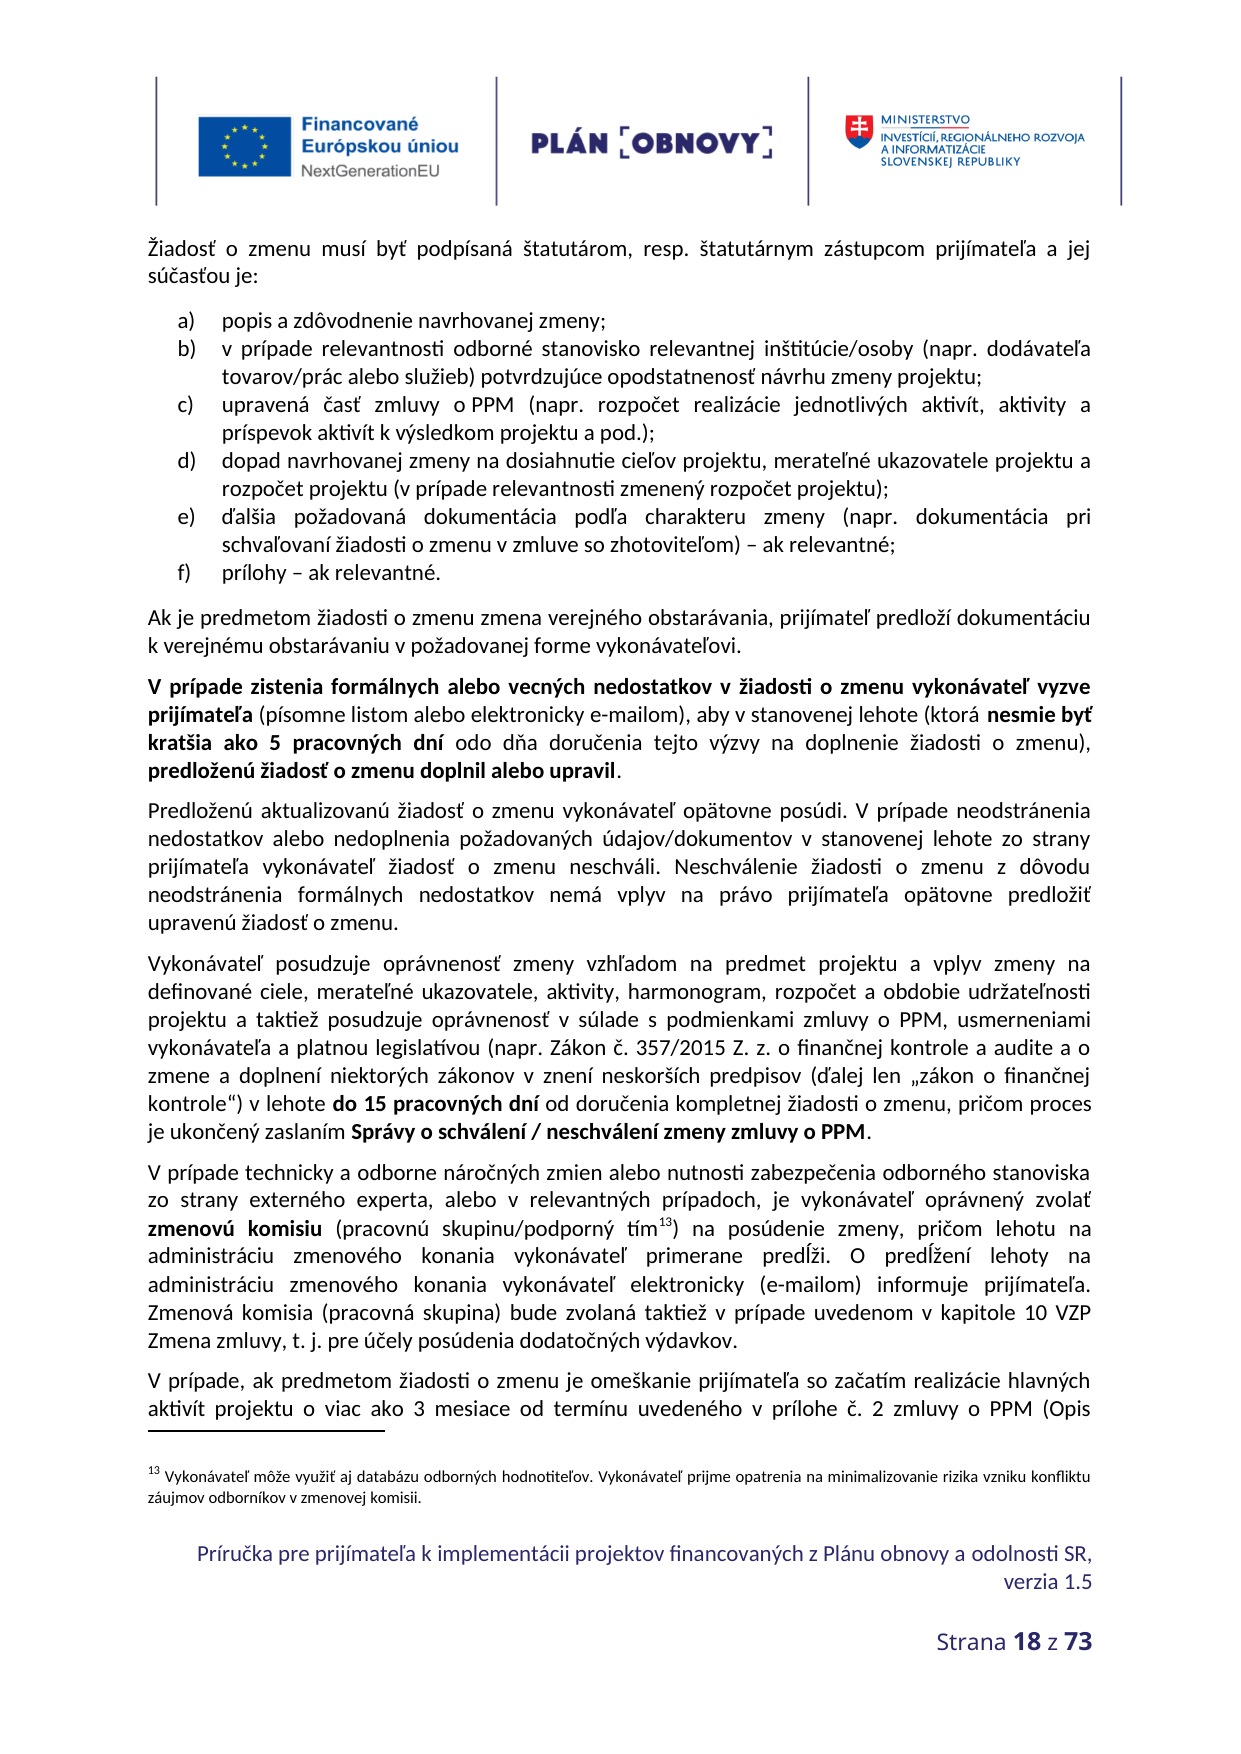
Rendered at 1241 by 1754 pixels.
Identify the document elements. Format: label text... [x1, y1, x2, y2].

list v prípade relevantnosti odborné stanovisko relevantnej inštitúcie/osoby (napr. dodávateľa tovarov/prác alebo služieb) potvrdzujúce opodstatnenosť návrhu zmeny projektu; [177, 334, 1092, 390]
text V prípade zistenia formálnych alebo vecných nedostatkov v žiadosti o zmenu vykonávateľ vyzve prijímateľa (písomne listom alebo elektronicky e-mailom), aby v stanovenej lehote (ktorá nesmie byť kratšia ako 5 pracovných dní odo dňa doručenia tejto výzvy na doplnenie žiadosti o zmenu), predloženú žiadosť o zmenu doplnil alebo upravil. [148, 672, 1092, 784]
list dopad navrhovanej zmeny na dosiahnutie cieľov projektu, merateľné ukazovatele projektu a rozpočet projektu (v prípade relevantnosti zmenený rozpočet projektu); [177, 446, 1092, 502]
list prílohy – ak relevantné. [177, 558, 1092, 587]
text Žiadosť o zmenu musí byť podpísaná štatutárom, resp. štatutárnym zástupcom prijímateľa a jej súčasťou je: [148, 234, 1092, 290]
picture [147, 73, 1132, 206]
list ďalšia požadovaná dokumentácia podľa charakteru zmeny (napr. dokumentácia pri schvaľovaní žiadosti o zmenu v zmluve so zhotoviteľom) – ak relevantné; [177, 502, 1092, 558]
text Predloženú aktualizovanú žiadosť o zmenu vykonávateľ opätovne posúdi. V prípade neodstránenia nedostatkov alebo nedoplnenia požadovaných údajov/dokumentov v stanovenej lehote zo strany prijímateľa vykonávateľ žiadosť o zmenu neschváli. Neschválenie žiadosti o zmenu z dôvodu neodstránenia formálnych nedostatkov nemá vplyv na právo prijímateľa opätovne predložiť upravenú žiadosť o zmenu. [148, 796, 1092, 936]
text Vykonávateľ posudzuje oprávnenosť zmeny vzhľadom na predmet projektu a vplyv zmeny na definované ciele, merateľné ukazovatele, aktivity, harmonogram, rozpočet a obdobie udržateľnosti projektu a taktiež posudzuje oprávnenosť v súlade s podmienkami zmluvy o PPM, usmerneniami vykonávateľa a platnou legislatívou (napr. Zákon č. 357/2015 Z. z. o finančnej kontrole a audite a o zmene a doplnení niektorých zákonov v znení neskorších predpisov (ďalej len „zákon o finančnej kontrole“) v lehote do 15 pracovných dní od doručenia kompletnej žiadosti o zmenu, pričom proces je ukončený zaslaním Správy o schválení / neschválení zmeny zmluvy o PPM. [148, 949, 1092, 1145]
list upravená časť zmluvy o PPM (napr. rozpočet realizácie jednotlivých aktivít, aktivity a príspevok aktivít k výsledkom projektu a pod.); [177, 390, 1092, 446]
text Ak je predmetom žiadosti o zmenu zmena verejného obstarávania, prijímateľ predloží dokumentáciu k verejnému obstarávaniu v požadovanej forme vykonávateľovi. [148, 603, 1092, 659]
list popis a zdôvodnenie navrhovanej zmeny; [177, 306, 1092, 334]
text V prípade technicky a odborne náročných zmien alebo nutnosti zabezpečenia odborného stanoviska zo strany externého experta, alebo v relevantných prípadoch, je vykonávateľ oprávnený zvolať zmenovú komisiu (pracovnú skupinu/podporný tím) na posúdenie zmeny, pričom lehotu na administráciu zmenového konania vykonávateľ primerane predĺži. O predĺžení lehoty na administráciu zmenového konania vykonávateľ elektronicky (e-mailom) informuje prijímateľa. Zmenová komisia (pracovná skupina) bude zvolaná taktiež v prípade uvedenom v kapitole 10 VZP Zmena zmluvy, t. j. pre účely posúdenia dodatočných výdavkov. [148, 1158, 1092, 1354]
